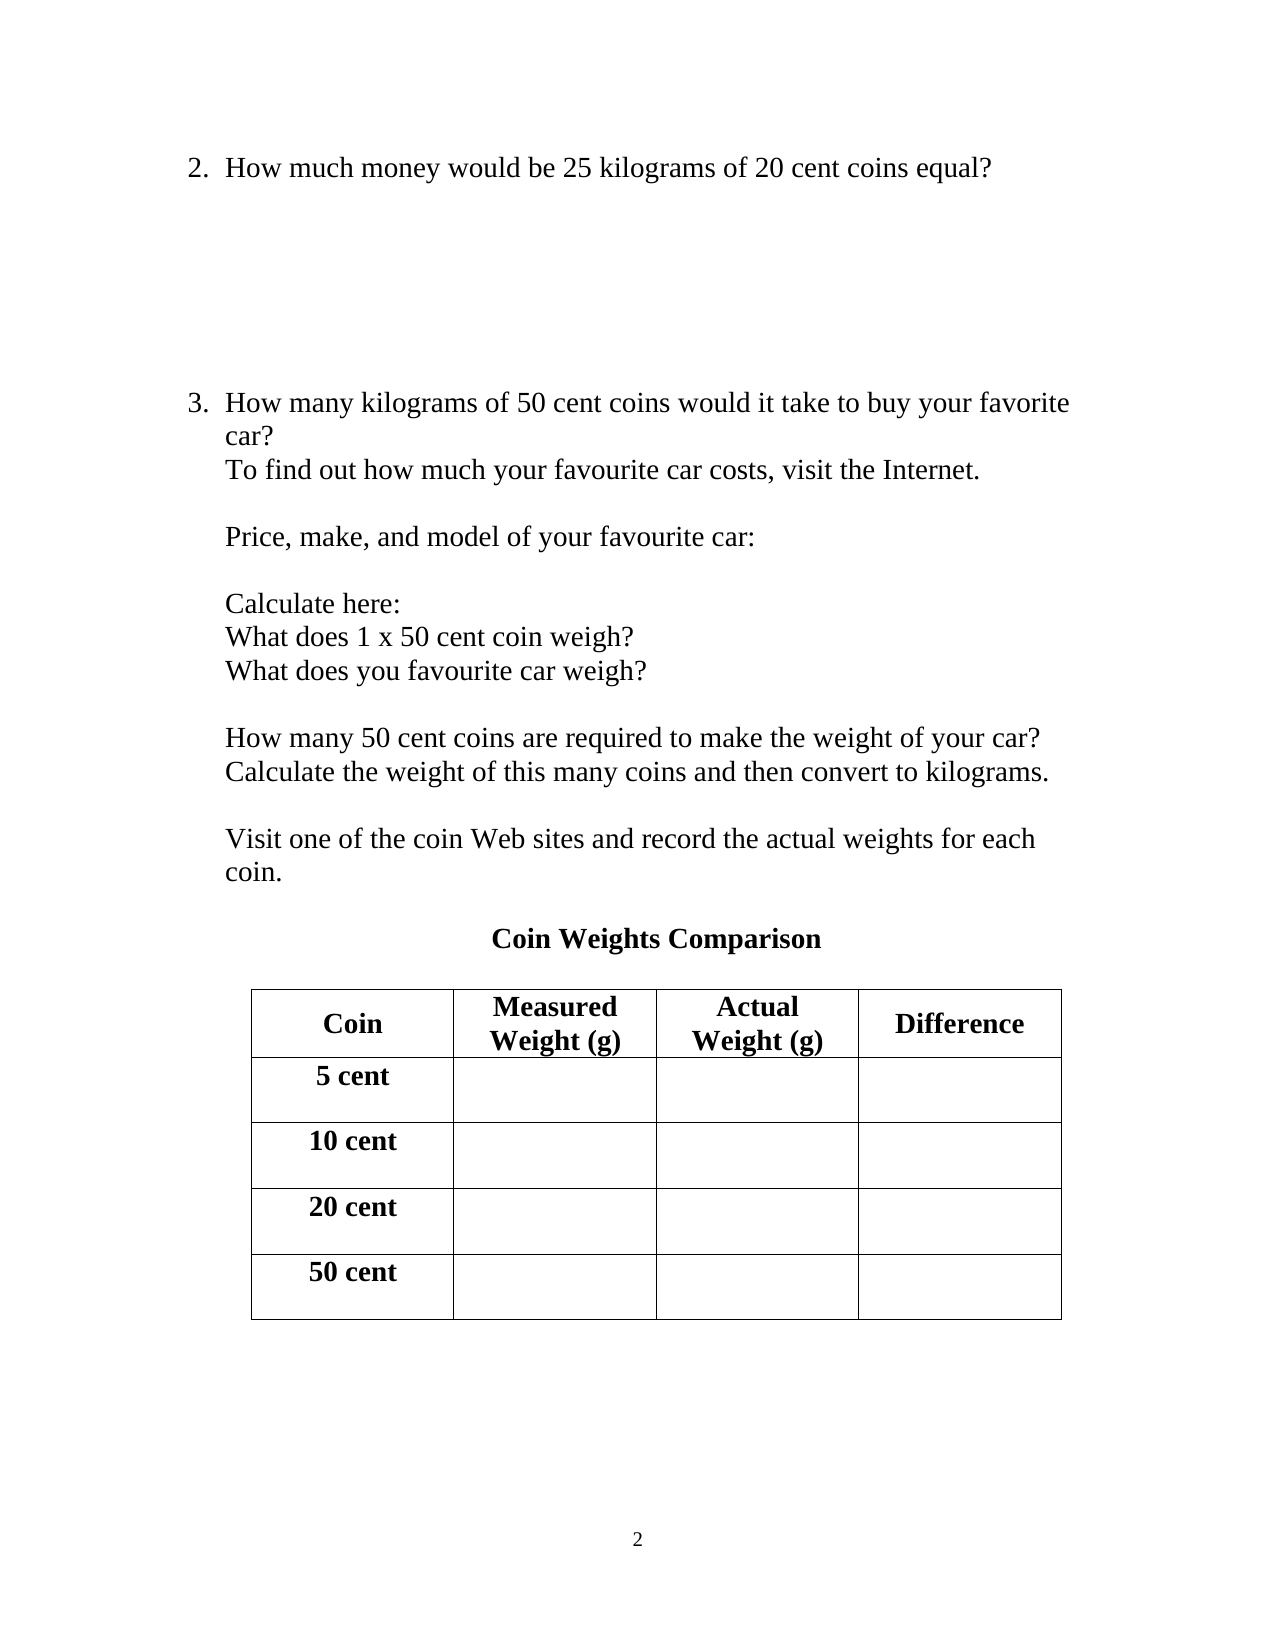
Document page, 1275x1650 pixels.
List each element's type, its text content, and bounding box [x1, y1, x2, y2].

table_header Measured Weight (g) [454, 990, 656, 1057]
text What does 1 x 50 cent coin weigh? [225, 619, 1087, 653]
table_cell 10 cent [252, 1123, 453, 1188]
text Calculate here: [225, 586, 1087, 619]
table_cell 50 cent [252, 1255, 453, 1319]
table_cell [859, 1058, 1061, 1122]
table_cell 20 cent [252, 1189, 453, 1253]
text Coin Weights Comparison [225, 921, 1087, 955]
table_cell [859, 1255, 1061, 1319]
table_cell [657, 1255, 858, 1319]
table_cell [454, 1255, 656, 1319]
text What does you favourite car weigh? [225, 653, 1087, 687]
text To find out how much your favourite car costs, visit the Internet. [225, 452, 1087, 485]
table_header Difference [859, 990, 1061, 1057]
table_cell [657, 1123, 858, 1188]
text How many 50 cent coins are required to make the weight of your car? [225, 720, 1087, 754]
list How many kilograms of 50 cent coins would it take to buy your favorite car? [187, 385, 1087, 452]
table_cell 5 cent [252, 1058, 453, 1122]
text Calculate the weight of this many coins and then convert to kilograms. [225, 754, 1087, 787]
table_cell [859, 1189, 1061, 1253]
table_cell [454, 1058, 656, 1122]
table_cell [859, 1123, 1061, 1188]
table_cell [454, 1123, 656, 1188]
table_cell [657, 1058, 858, 1122]
table_header Coin [252, 990, 453, 1057]
table_cell [454, 1189, 656, 1253]
table_cell [657, 1189, 858, 1253]
text Visit one of the coin Web sites and record the actual weights for each coin. [225, 821, 1087, 888]
text Price, make, and model of your favourite car: [225, 519, 1087, 552]
table_header Actual Weight (g) [657, 990, 858, 1057]
list How much money would be 25 kilograms of 20 cent coins equal? [187, 150, 1087, 183]
